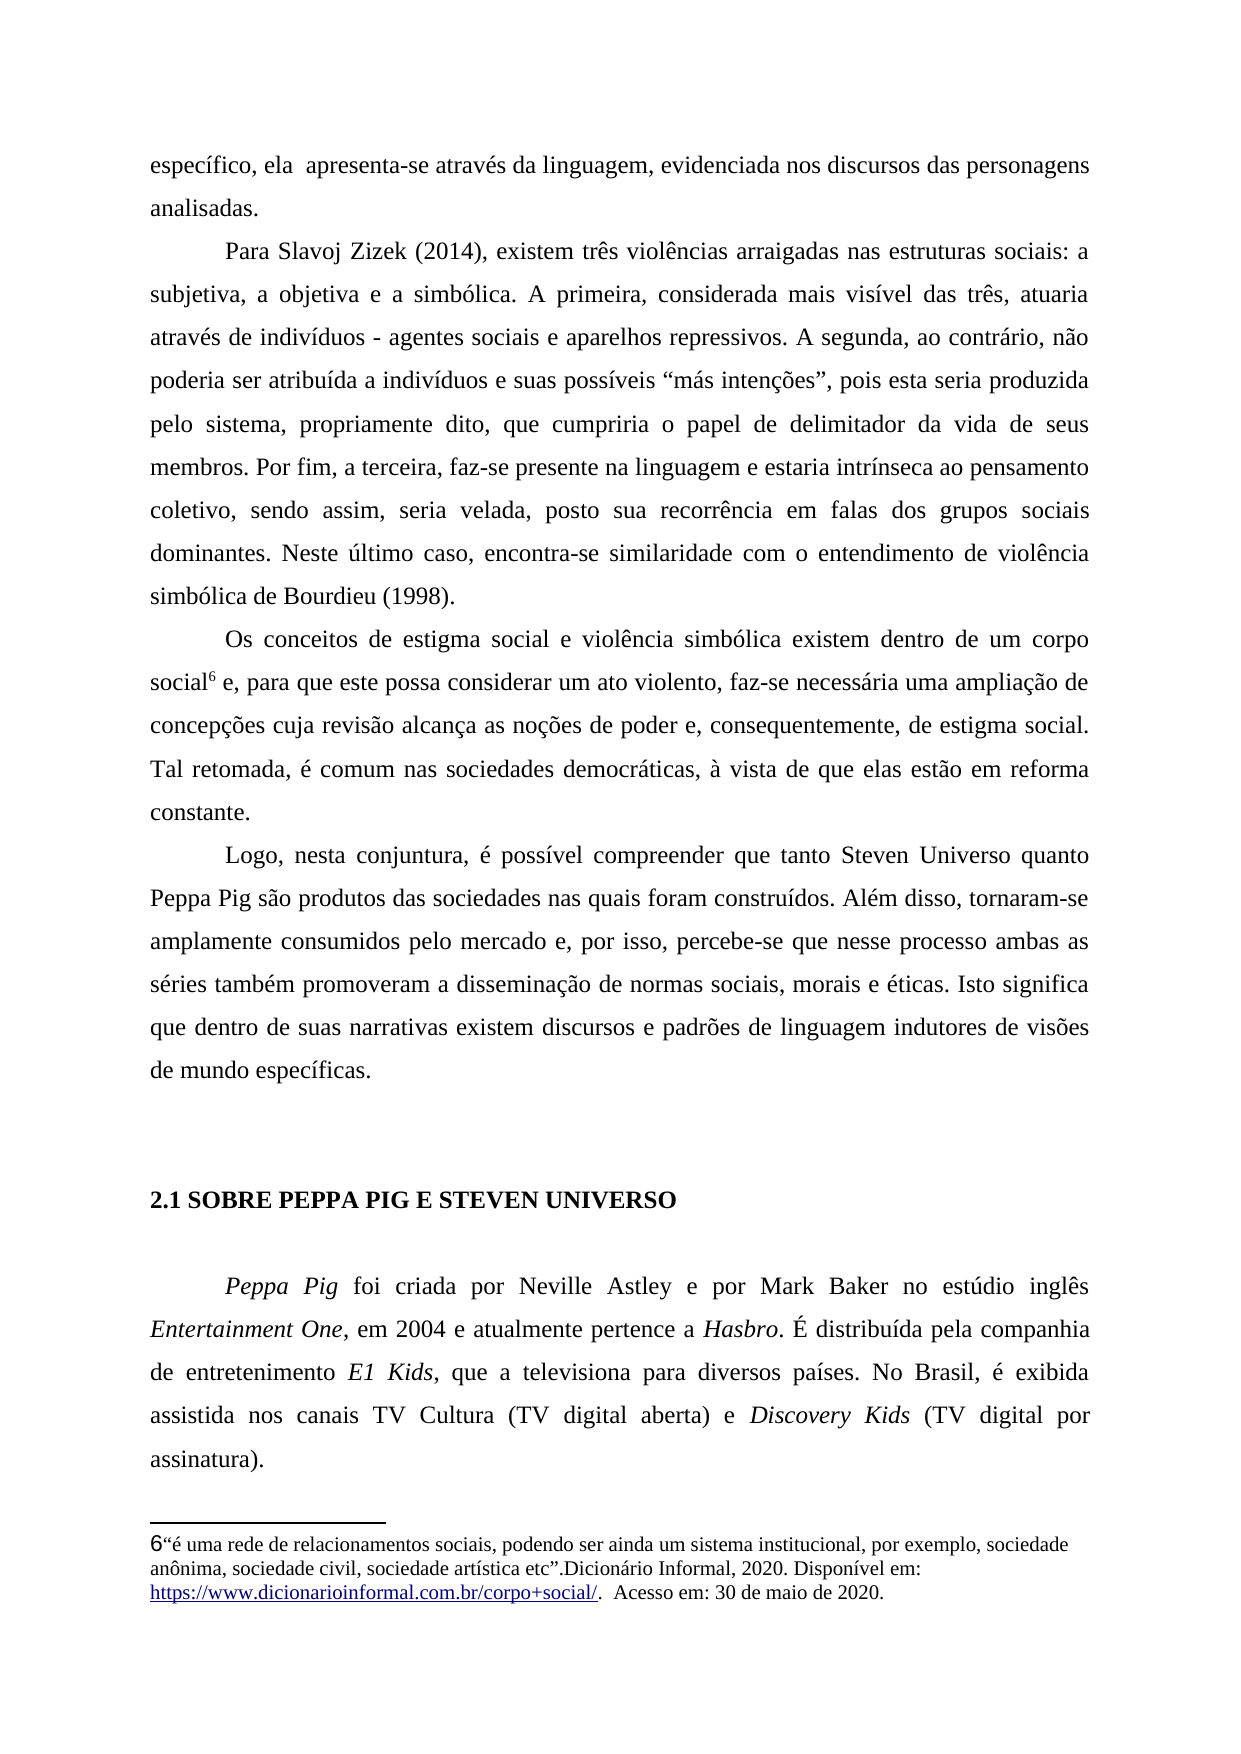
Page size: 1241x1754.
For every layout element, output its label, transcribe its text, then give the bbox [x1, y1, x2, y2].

text Peppa Pig foi criada por Neville Astley e por Mark Baker no estúdio inglês Entertainment One, em 2004 e atualmente pertence a Hasbro. É distribuída pela companhia de entretenimento E1 Kids, que a televisiona para diversos países. No Brasil, é exibida assistida nos canais TV Cultura (TV digital aberta) e Discovery Kids (TV digital por assinatura). [150, 1271, 1090, 1472]
text Logo, nesta conjuntura, é possível compreender que tanto Steven Universo quanto Peppa Pig são produtos das sociedades nas quais foram construídos. Além disso, tornaram-se amplamente consumidos pelo mercado e, por isso, percebe-se que nesse processo ambas as séries também promoveram a disseminação de normas sociais, morais e éticas. Isto significa que dentro de suas narrativas existem discursos e padrões de linguagem indutores de visões de mundo específicas. [150, 840, 1090, 1084]
text Para Slavoj Zizek (2014), existem três violências arraigadas nas estruturas sociais: a subjetiva, a objetiva e a simbólica. A primeira, considerada mais visível das três, atuaria através de indivíduos - agentes sociais e aparelhos repressivos. A segunda, ao contrário, não poderia ser atribuída a indivíduos e suas possíveis “más intenções”, pois esta seria produzida pelo sistema, propriamente dito, que cumpriria o papel de delimitador da vida de seus membros. Por fim, a terceira, faz-se presente na linguagem e estaria intrínseca ao pensamento coletivo, sendo assim, seria velada, posto sua recorrência em falas dos grupos sociais dominantes. Neste último caso, encontra-se similaridade com o entendimento de violência simbólica de Bourdieu (1998). [150, 236, 1090, 610]
text Os conceitos de estigma social e violência simbólica existem dentro de um corpo social e, para que este possa considerar um ato violento, faz-se necessária uma ampliação de concepções cuja revisão alcança as noções de poder e, consequentemente, de estigma social. Tal retomada, é comum nas sociedades democráticas, à vista de que elas estão em reforma constante. [150, 624, 1090, 826]
text 2.1 SOBRE PEPPA PIG E STEVEN UNIVERSO [150, 1185, 1090, 1214]
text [150, 150, 1090, 222]
